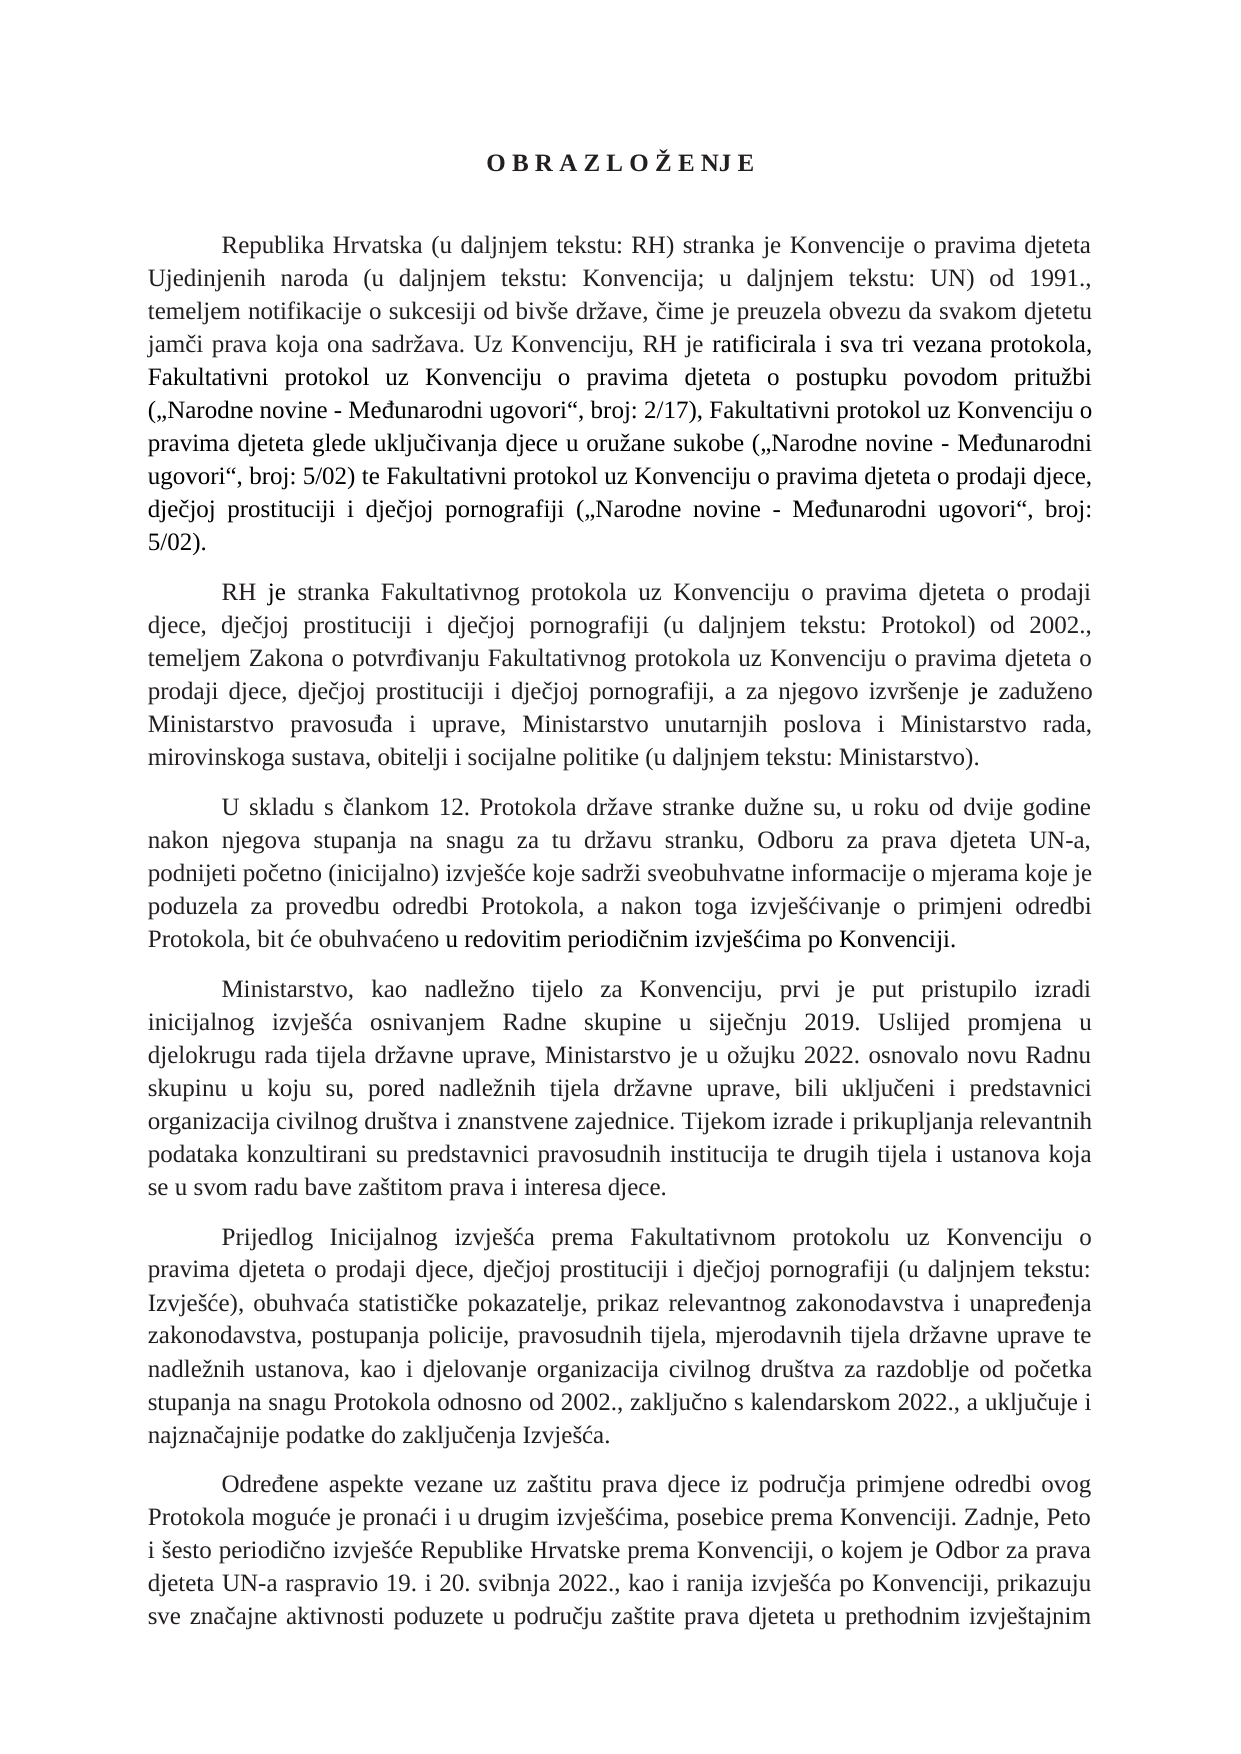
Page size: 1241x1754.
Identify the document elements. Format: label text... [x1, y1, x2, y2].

text U skladu s člankom 12. Protokola države stranke dužne su, u roku od dvije godine nakon njegova stupanja na snagu za tu državu stranku, Odboru za prava djeteta UN-a, podnijeti početno (inicijalno) izvješće koje sadrži sveobuhvatne informacije o mjerama koje je poduzela za provedbu odredbi Protokola, a nakon toga izvješćivanje o primjeni odredbi Protokola, bit će obuhvaćeno u redovitim periodičnim izvješćima po Konvenciji. [148, 792, 1093, 953]
text O B R A Z L O Ž E NJ E [148, 148, 1093, 176]
text Prijedlog Inicijalnog izvješća prema Fakultativnom protokolu uz Konvenciju o pravima djeteta o prodaji djece, dječjoj prostituciji i dječjoj pornografiji (u daljnjem tekstu: Izvješće), obuhvaća statističke pokazatelje, prikaz relevantnog zakonodavstva i unapređenja zakonodavstva, postupanja policije, pravosudnih tijela, mjerodavnih tijela državne uprave te nadležnih ustanova, kao i djelovanje organizacija civilnog društva za razdoblje od početka stupanja na snagu Protokola odnosno od 2002., zaključno s kalendarskom 2022., a uključuje i najznačajnije podatke do zaključenja Izvješća. [148, 1222, 1093, 1448]
text Ministarstvo, kao nadležno tijelo za Konvenciju, prvi je put pristupilo izradi inicijalnog izvješća osnivanjem Radne skupine u siječnju 2019. Uslijed promjena u djelokrugu rada tijela državne uprave, Ministarstvo je u ožujku 2022. osnovalo novu Radnu skupinu u koju su, pored nadležnih tijela državne uprave, bili uključeni i predstavnici organizacija civilnog društva i znanstvene zajednice. Tijekom izrade i prikupljanja relevantnih podataka konzultirani su predstavnici pravosudnih institucija te drugih tijela i ustanova koja se u svom radu bave zaštitom prava i interesa djece. [148, 974, 1093, 1201]
text RH je stranka Fakultativnog protokola uz Konvenciju o pravima djeteta o prodaji djece, dječjoj prostituciji i dječjoj pornografiji (u daljnjem tekstu: Protokol) od 2002., temeljem Zakona o potvrđivanju Fakultativnog protokola uz Konvenciju o pravima djeteta o prodaji djece, dječjoj prostituciji i dječjoj pornografiji, a za njegovo izvršenje je zaduženo Ministarstvo pravosuđa i uprave, Ministarstvo unutarnjih poslova i Ministarstvo rada, mirovinskoga sustava, obitelji i socijalne politike (u daljnjem tekstu: Ministarstvo). [148, 577, 1093, 771]
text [148, 1469, 1093, 1630]
text Republika Hrvatska (u daljnjem tekstu: RH) stranka je Konvencije o pravima djeteta Ujedinjenih naroda (u daljnjem tekstu: Konvencija; u daljnjem tekstu: UN) od 1991., temeljem notifikacije o sukcesiji od bivše države, čime je preuzela obvezu da svakom djetetu jamči prava koja ona sadržava. Uz Konvenciju, RH je ratificirala i sva tri vezana protokola, Fakultativni protokol uz Konvenciju o pravima djeteta o postupku povodom pritužbi („Narodne novine - Međunarodni ugovori“, broj: 2/17), Fakultativni protokol uz Konvenciju o pravima djeteta glede uključivanja djece u oružane sukobe („Narodne novine - Međunarodni ugovori“, broj: 5/02) te Fakultativni protokol uz Konvenciju o pravima djeteta o prodaji djece, dječjoj prostituciji i dječjoj pornografiji („Narodne novine - Međunarodni ugovori“, broj: 5/02). [148, 230, 1093, 556]
